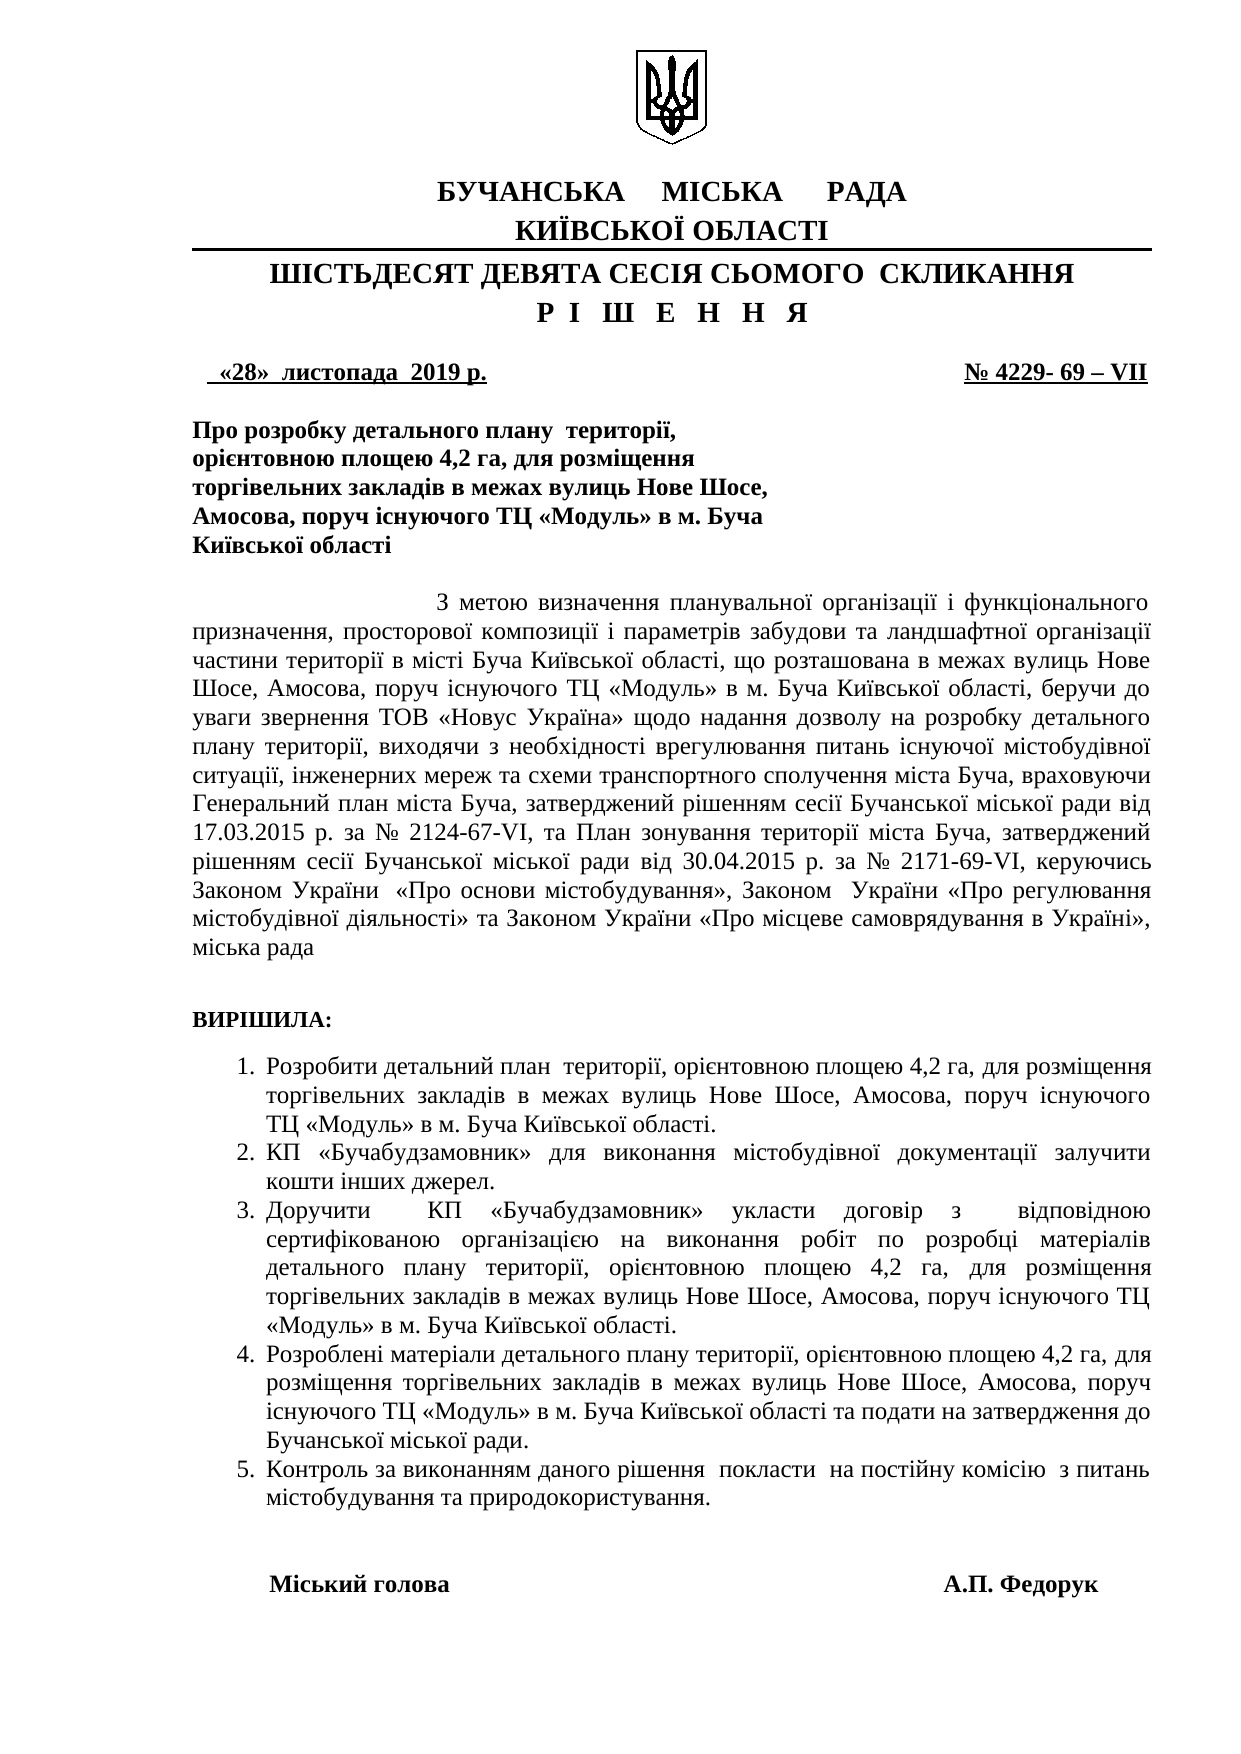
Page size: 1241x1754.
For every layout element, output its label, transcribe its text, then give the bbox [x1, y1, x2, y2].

list КП «Бучабудзамовник» для виконання містобудівної документації залучити кошти інших джерел. [236, 1137, 1152, 1195]
text ШІСТЬДЕСЯТ ДЕВЯТА СЕСІЯ СЬОМОГО СКЛИКАННЯ [192, 256, 1152, 290]
list Про розробку детального плану території, [192, 415, 1152, 443]
list Розроблені матеріали детального плану території, орієнтовною площею 4,2 га, для розміщення торгівельних закладів в межах вулиць Нове Шосе, Амосова, поруч існуючого ТЦ «Модуль» в м. Буча Київської області та подати на затвердження до Бучанської міської ради. [236, 1339, 1152, 1454]
text «28» листопада 2019 р. № 4229- 69 – VІІ [192, 357, 1152, 386]
list З метою визначення планувальної організації і функціонального призначення, просторової композиції і параметрів забудови та ландшафтної організації частини території в місті Буча Київської області, що розташована в межах вулиць Нове Шосе, Амосова, поруч існуючого ТЦ «Модуль» в м. Буча Київської області, беручи до уваги звернення ТОВ «Новус Україна» щодо надання дозволу на розробку детального плану території, виходячи з необхідності врегулювання питань існуючої містобудівної ситуації, інженерних мереж та схеми транспортного сполучення міста Буча, враховуючи Генеральний план міста Буча, затверджений рішенням сесії Бучанської міської ради від 17.03.2015 р. за № 2124-67-VI, та План зонування території міста Буча, затверджений рішенням сесії Бучанської міської ради від 30.04.2015 р. за № 2171-69-VI, керуючись Законом України «Про основи містобудування», Законом України «Про регулювання містобудівної діяльності» та Законом України «Про місцеве самоврядування в Україні», міська рада [192, 587, 1152, 961]
text Р І Ш Е Н Н Я [192, 295, 1152, 328]
list Київської області [192, 530, 1152, 558]
text КИЇВСЬКОЇ ОБЛАСТІ [192, 213, 1152, 248]
list Амосова, поруч існуючого ТЦ «Модуль» в м. Буча [192, 501, 1152, 530]
text БУЧАНСЬКА МІСЬКА РАДА [192, 174, 1152, 208]
text Міський голова А.П. Федорук [192, 1569, 1152, 1597]
list орієнтовною площею 4,2 га, для розміщення [192, 443, 1152, 472]
list Доручити КП «Бучабудзамовник» укласти договір з відповідною сертифікованою організацією на виконання робіт по розробці матеріалів детального плану території, орієнтовною площею 4,2 га, для розміщення торгівельних закладів в межах вулиць Нове Шосе, Амосова, поруч існуючого ТЦ «Модуль» в м. Буча Київської області. [236, 1195, 1152, 1339]
list Контроль за виконанням даного рішення покласти на постійну комісію з питань містобудування та природокористування. [236, 1454, 1152, 1511]
list торгівельних закладів в межах вулиць Нове Шосе, [192, 472, 1152, 501]
text ВИРІШИЛА: [192, 1006, 1152, 1032]
list Розробити детальний план території, орієнтовною площею 4,2 га, для розміщення торгівельних закладів в межах вулиць Нове Шосе, Амосова, поруч існуючого ТЦ «Модуль» в м. Буча Київської області. [236, 1051, 1152, 1137]
